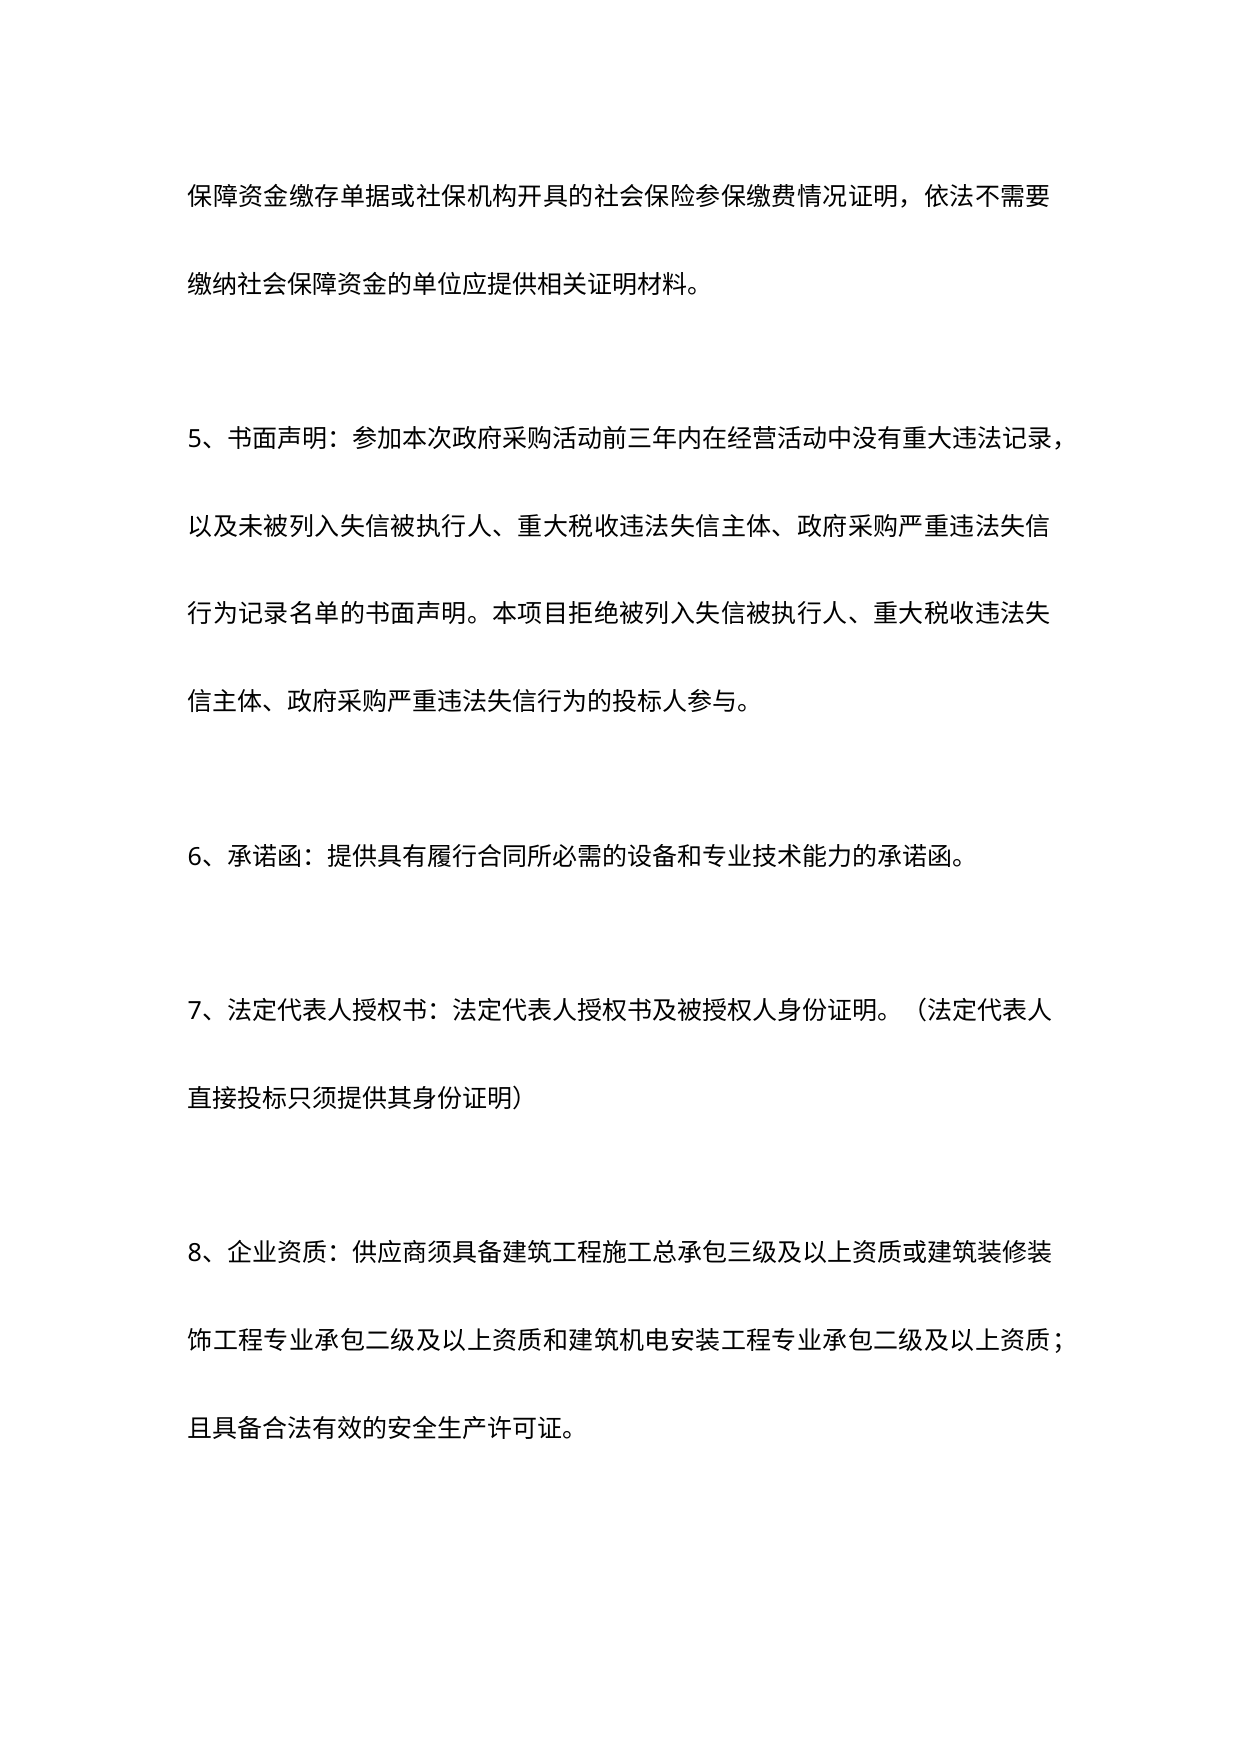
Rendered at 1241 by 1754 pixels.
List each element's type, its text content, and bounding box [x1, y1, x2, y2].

text 7、法定代表人授权书：法定代表人授权书及被授权人身份证明。（法定代表人直接投标只须提供其身份证明） [187, 976, 1053, 1129]
text 6、承诺函：提供具有履行合同所必需的设备和专业技术能力的承诺函。 [187, 822, 1053, 887]
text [187, 162, 1053, 315]
text 8、企业资质：供应商须具备建筑工程施工总承包三级及以上资质或建筑装修装饰工程专业承包二级及以上资质和建筑机电安装工程专业承包二级及以上资质；且具备合法有效的安全生产许可证。 [187, 1218, 1053, 1459]
text 5、书面声明：参加本次政府采购活动前三年内在经营活动中没有重大违法记录，以及未被列入失信被执行人、重大税收违法失信主体、政府采购严重违法失信行为记录名单的书面声明。本项目拒绝被列入失信被执行人、重大税收违法失信主体、政府采购严重违法失信行为的投标人参与。 [187, 404, 1053, 732]
